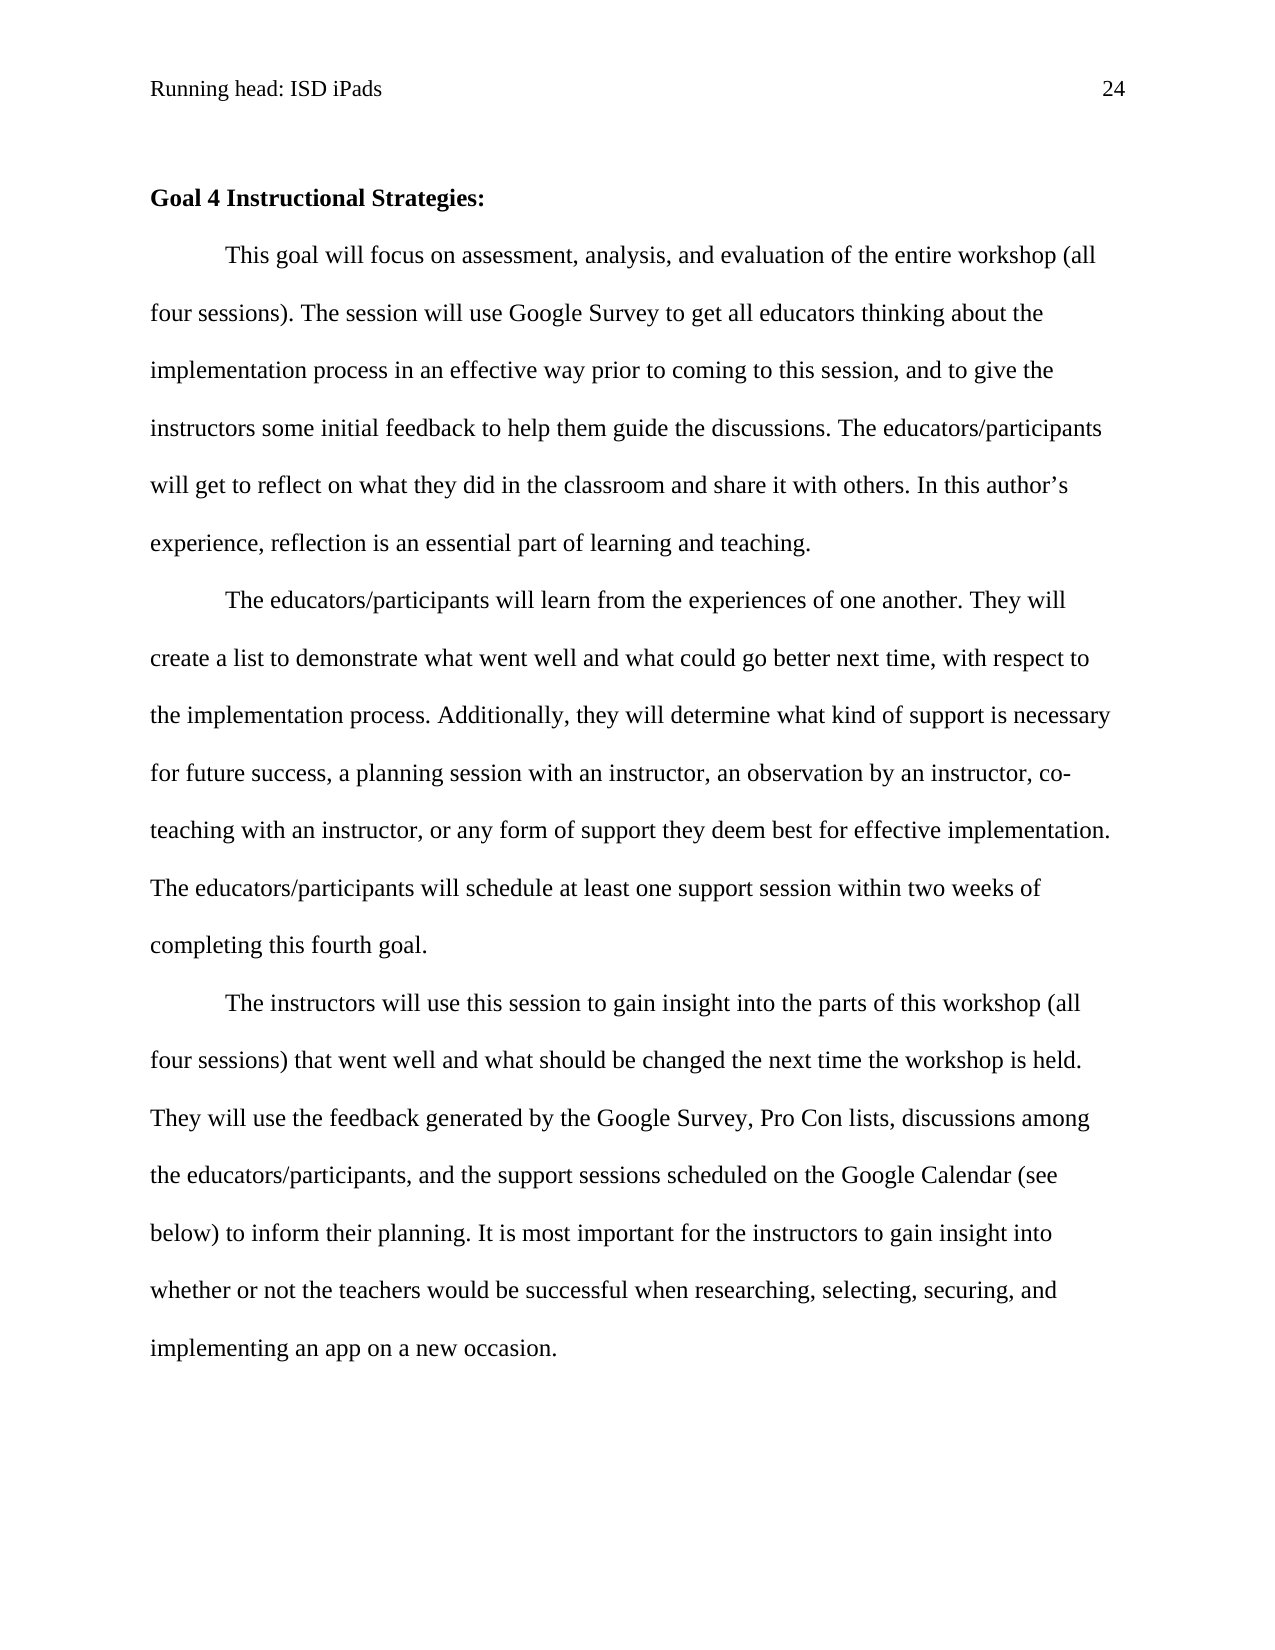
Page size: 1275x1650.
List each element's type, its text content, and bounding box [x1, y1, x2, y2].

text The instructors will use this session to gain insight into the parts of this workshop (all four sessions) that went well and what should be changed the next time the workshop is held. They will use the feedback generated by the Google Survey, Pro Con lists, discussions among the educators/participants, and the support sessions scheduled on the Google Calendar (see below) to inform their planning. It is most important for the instructors to gain insight into whether or not the teachers would be successful when researching, selecting, securing, and implementing an app on a new occasion. [150, 988, 1125, 1362]
text Goal 4 Instructional Strategies: [150, 183, 1125, 212]
text The educators/participants will learn from the experiences of one another. They will create a list to demonstrate what went well and what could go better next time, with respect to the implementation process. Additionally, they will determine what kind of support is necessary for future success, a planning session with an instructor, an observation by an instructor, co-teaching with an instructor, or any form of support they deem best for effective implementation. The educators/participants will schedule at least one support session within two weeks of completing this fourth goal. [150, 586, 1125, 959]
text This goal will focus on assessment, analysis, and evaluation of the entire workshop (all four sessions). The session will use Google Survey to get all educators thinking about the implementation process in an effective way prior to coming to this session, and to give the instructors some initial feedback to help them guide the discussions. The educators/participants will get to reflect on what they did in the classroom and share it with others. In this author’s experience, reflection is an essential part of learning and teaching. [150, 241, 1125, 557]
